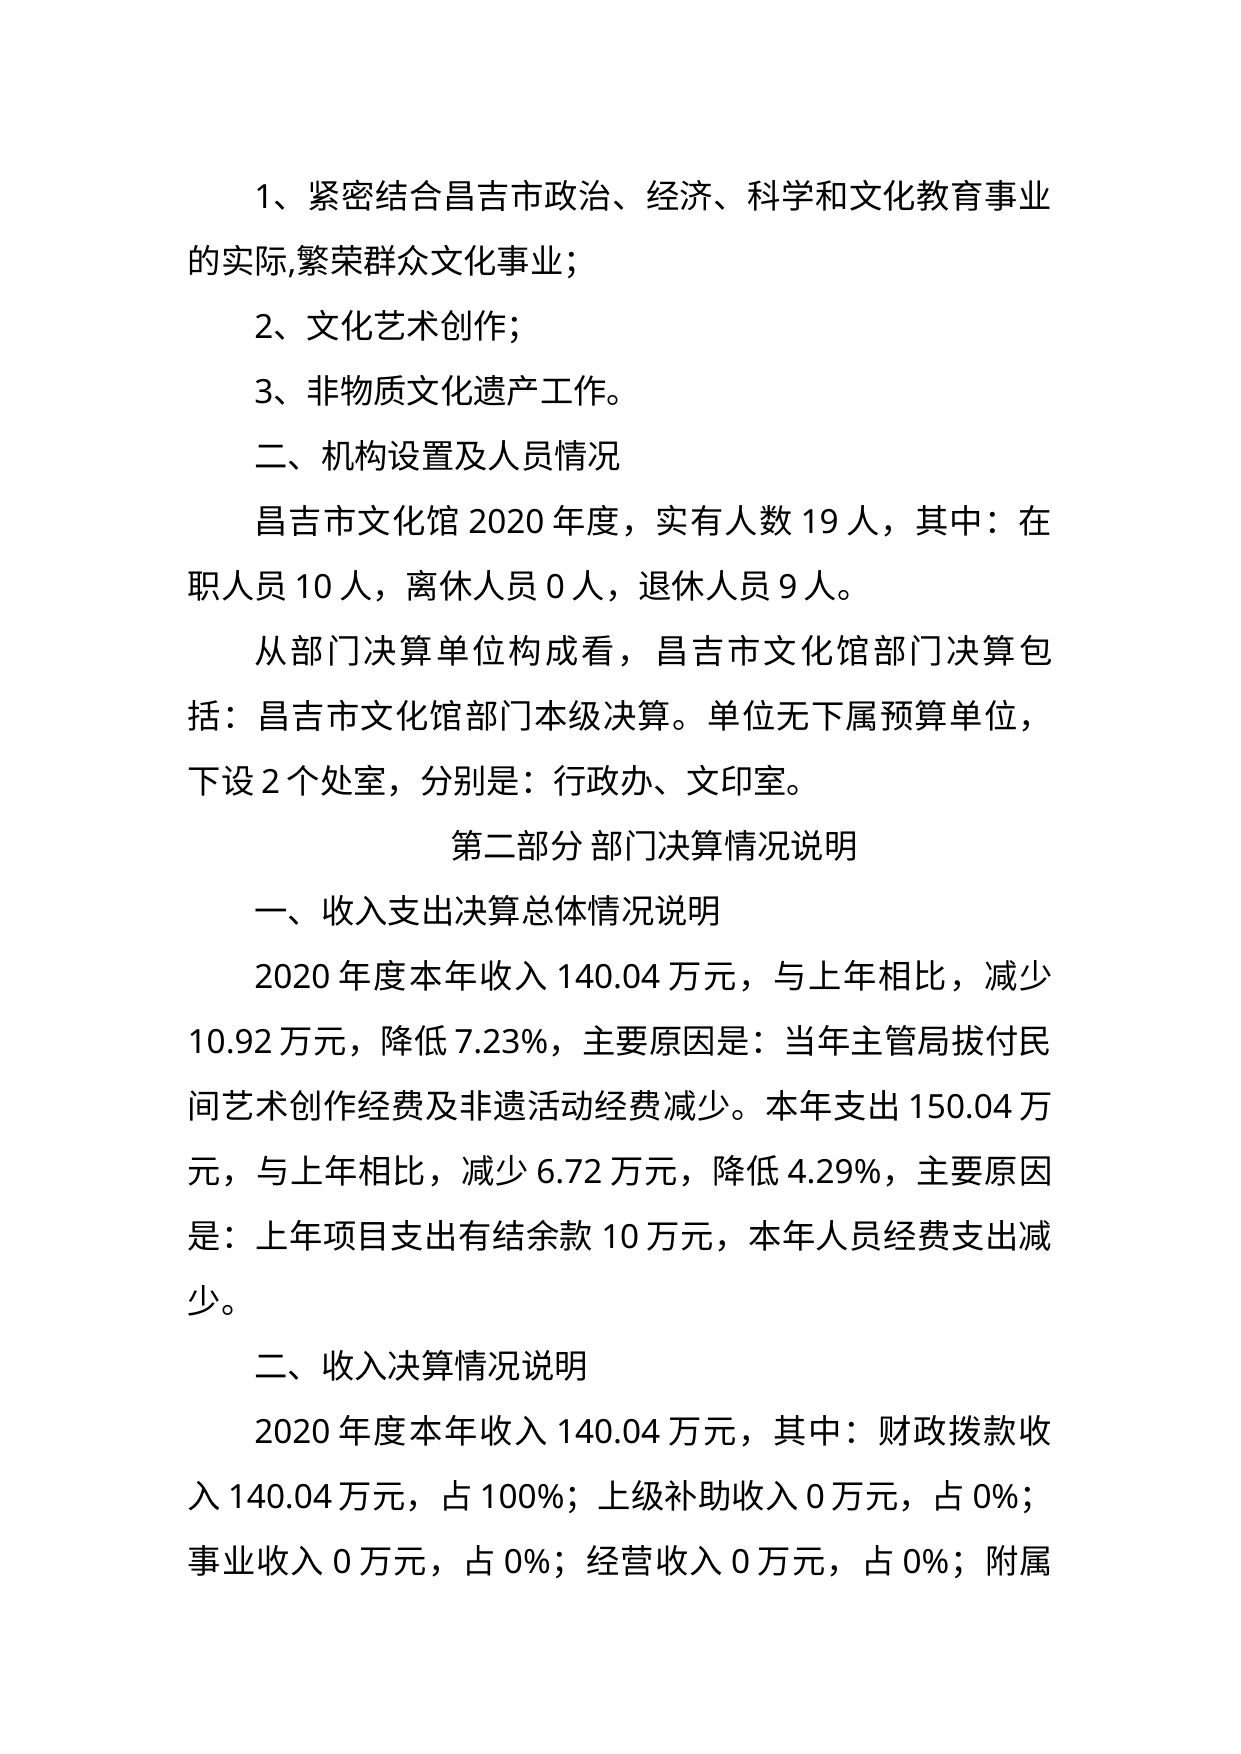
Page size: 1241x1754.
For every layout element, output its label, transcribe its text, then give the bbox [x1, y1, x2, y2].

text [187, 1397, 1053, 1592]
text 从部门决算单位构成看，昌吉市文化馆部门决算包括：昌吉市文化馆部门本级决算。单位无下属预算单位，下设2个处室，分别是：行政办、文印室。 [187, 617, 1053, 812]
list 2、文化艺术创作； [187, 292, 1053, 357]
text 2020年度本年收入140.04万元，与上年相比，减少10.92万元，降低7.23%，主要原因是：当年主管局拔付民间艺术创作经费及非遗活动经费减少。本年支出150.04万元，与上年相比，减少6.72万元，降低4.29%，主要原因是：上年项目支出有结余款10万元，本年人员经费支出减少。 [187, 942, 1053, 1332]
text 第二部分 部门决算情况说明 [187, 812, 1053, 877]
text 昌吉市文化馆2020年度，实有人数19人，其中：在职人员10人，离休人员0人，退休人员9人。 [187, 487, 1053, 617]
text 二、机构设置及人员情况 [187, 422, 1053, 487]
text 一、收入支出决算总体情况说明 [187, 877, 1053, 942]
text 二、收入决算情况说明 [187, 1332, 1053, 1397]
list 3、非物质文化遗产工作。 [187, 357, 1053, 422]
list 1、紧密结合昌吉市政治、经济、科学和文化教育事业的实际,繁荣群众文化事业； [187, 162, 1053, 292]
